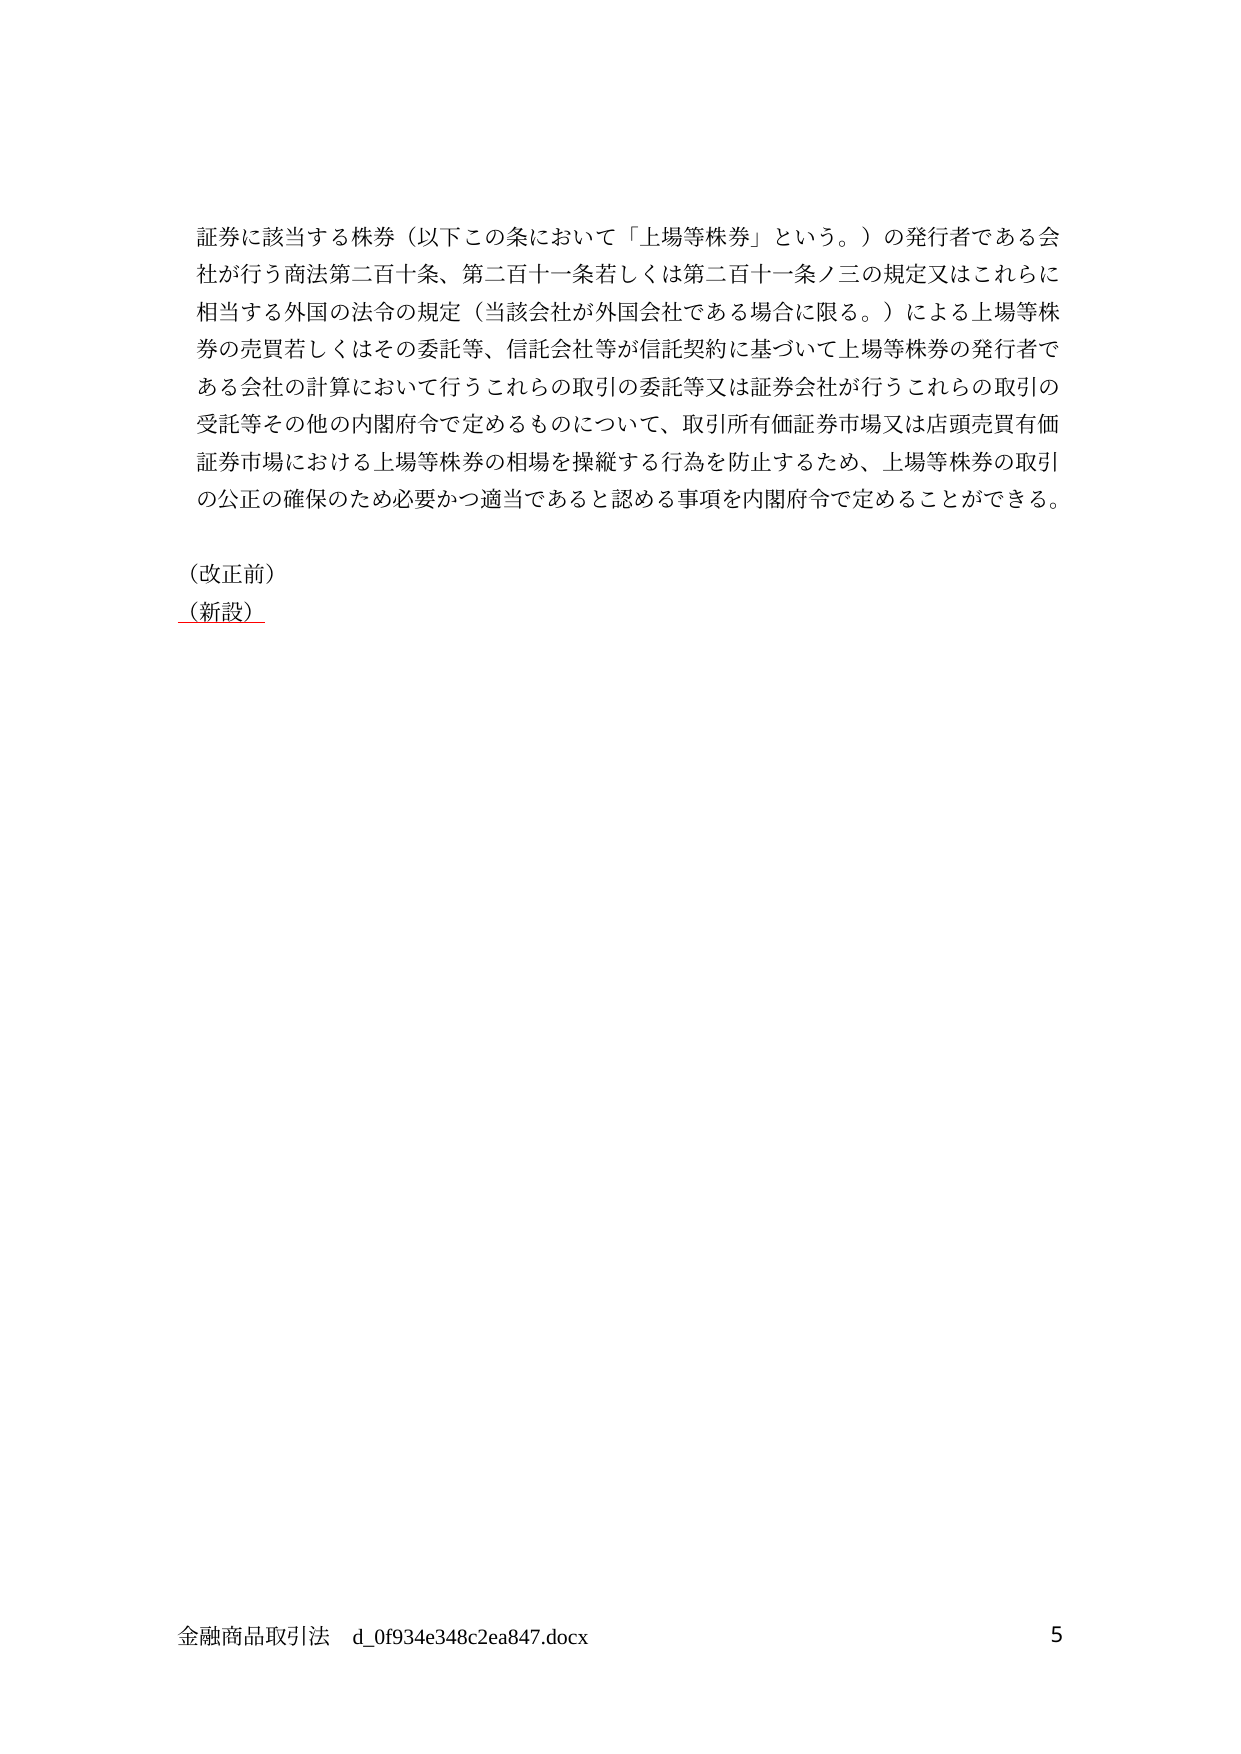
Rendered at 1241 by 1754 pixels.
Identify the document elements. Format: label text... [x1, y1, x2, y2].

text （新設） [177, 592, 1063, 629]
text （改正前） [177, 554, 1063, 592]
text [177, 217, 1063, 517]
